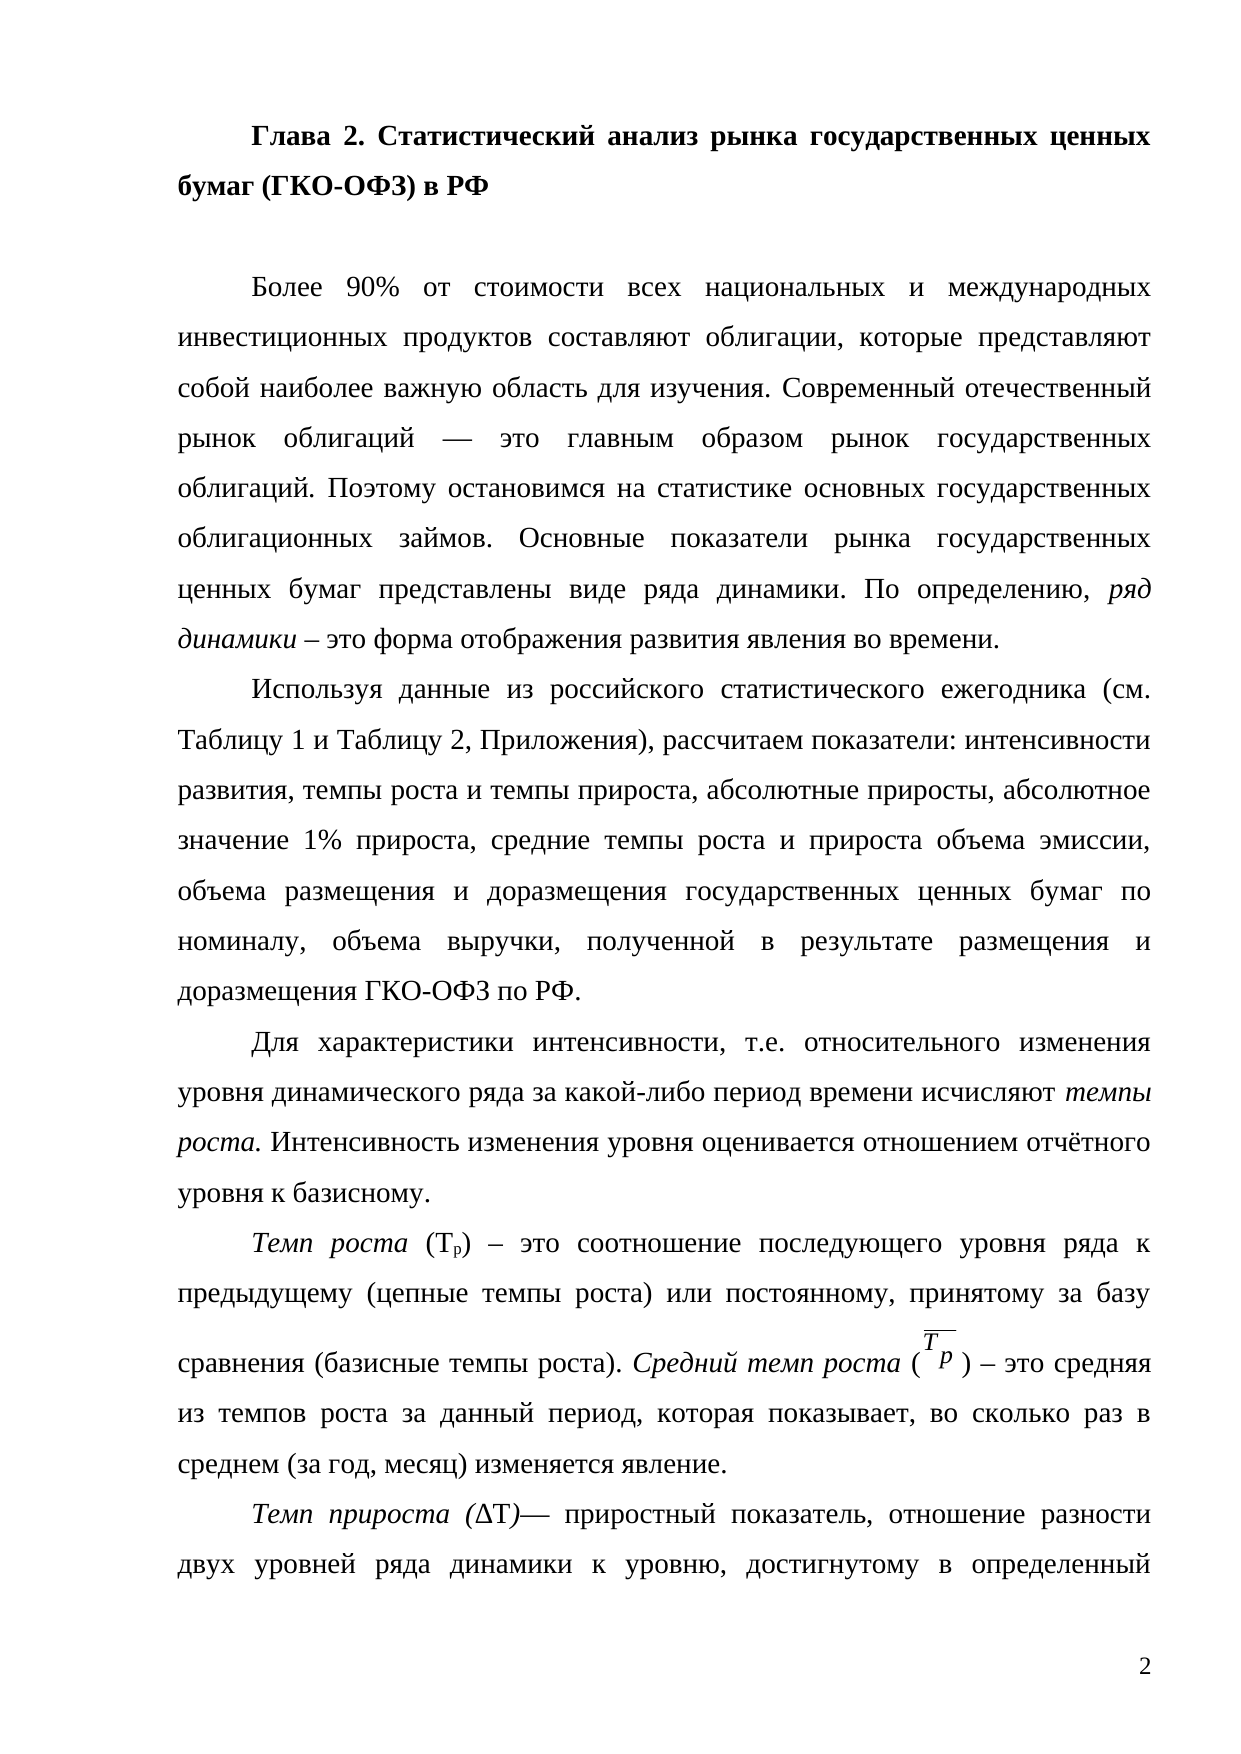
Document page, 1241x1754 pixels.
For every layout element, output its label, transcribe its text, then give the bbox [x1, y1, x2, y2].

text Глава 2. Статистический анализ рынка государственных ценных бумаг (ГКО-ОФЗ) в РФ [177, 118, 1152, 202]
text Темп роста (Тр) – это соотношение последующего уровня ряда к предыдущему (цепные темпы роста) или постоянному, принятому за базу сравнения (базисные темпы роста). Средний темп роста () – это средняя из темпов роста за данный период, которая показывает, во сколько раз в среднем (за год, месяц) изменяется явление. [177, 1225, 1152, 1479]
text Более 90% от стоимости всех национальных и международных инвестиционных продуктов составляют облигации, которые представляют собой наиболее важную область для изучения. Современный отечественный рынок облигаций — это главным образом рынок государственных облигаций. Поэтому остановимся на статистике основных государственных облигационных займов. Основные показатели рынка государственных ценных бумаг представлены виде ряда динамики. По определению, ряд динамики – это форма отображения развития явления во времени. [177, 269, 1152, 655]
text Используя данные из российского статистического ежегодника (см. Таблицу 1 и Таблицу 2, Приложения), рассчитаем показатели: интенсивности развития, темпы роста и темпы прироста, абсолютные приросты, абсолютное значение 1% прироста, средние темпы роста и прироста объема эмиссии, объема размещения и доразмещения государственных ценных бумаг по номиналу, объема выручки, полученной в результате размещения и доразмещения ГКО-ОФЗ по РФ. [177, 672, 1152, 1007]
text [177, 1496, 1152, 1580]
text Для характеристики интенсивности, т.е. относительного изменения уровня динамического ряда за какой-либо период времени исчисляют темпы роста. Интенсивность изменения уровня оценивается отношением отчётного уровня к базисному. [177, 1024, 1152, 1208]
